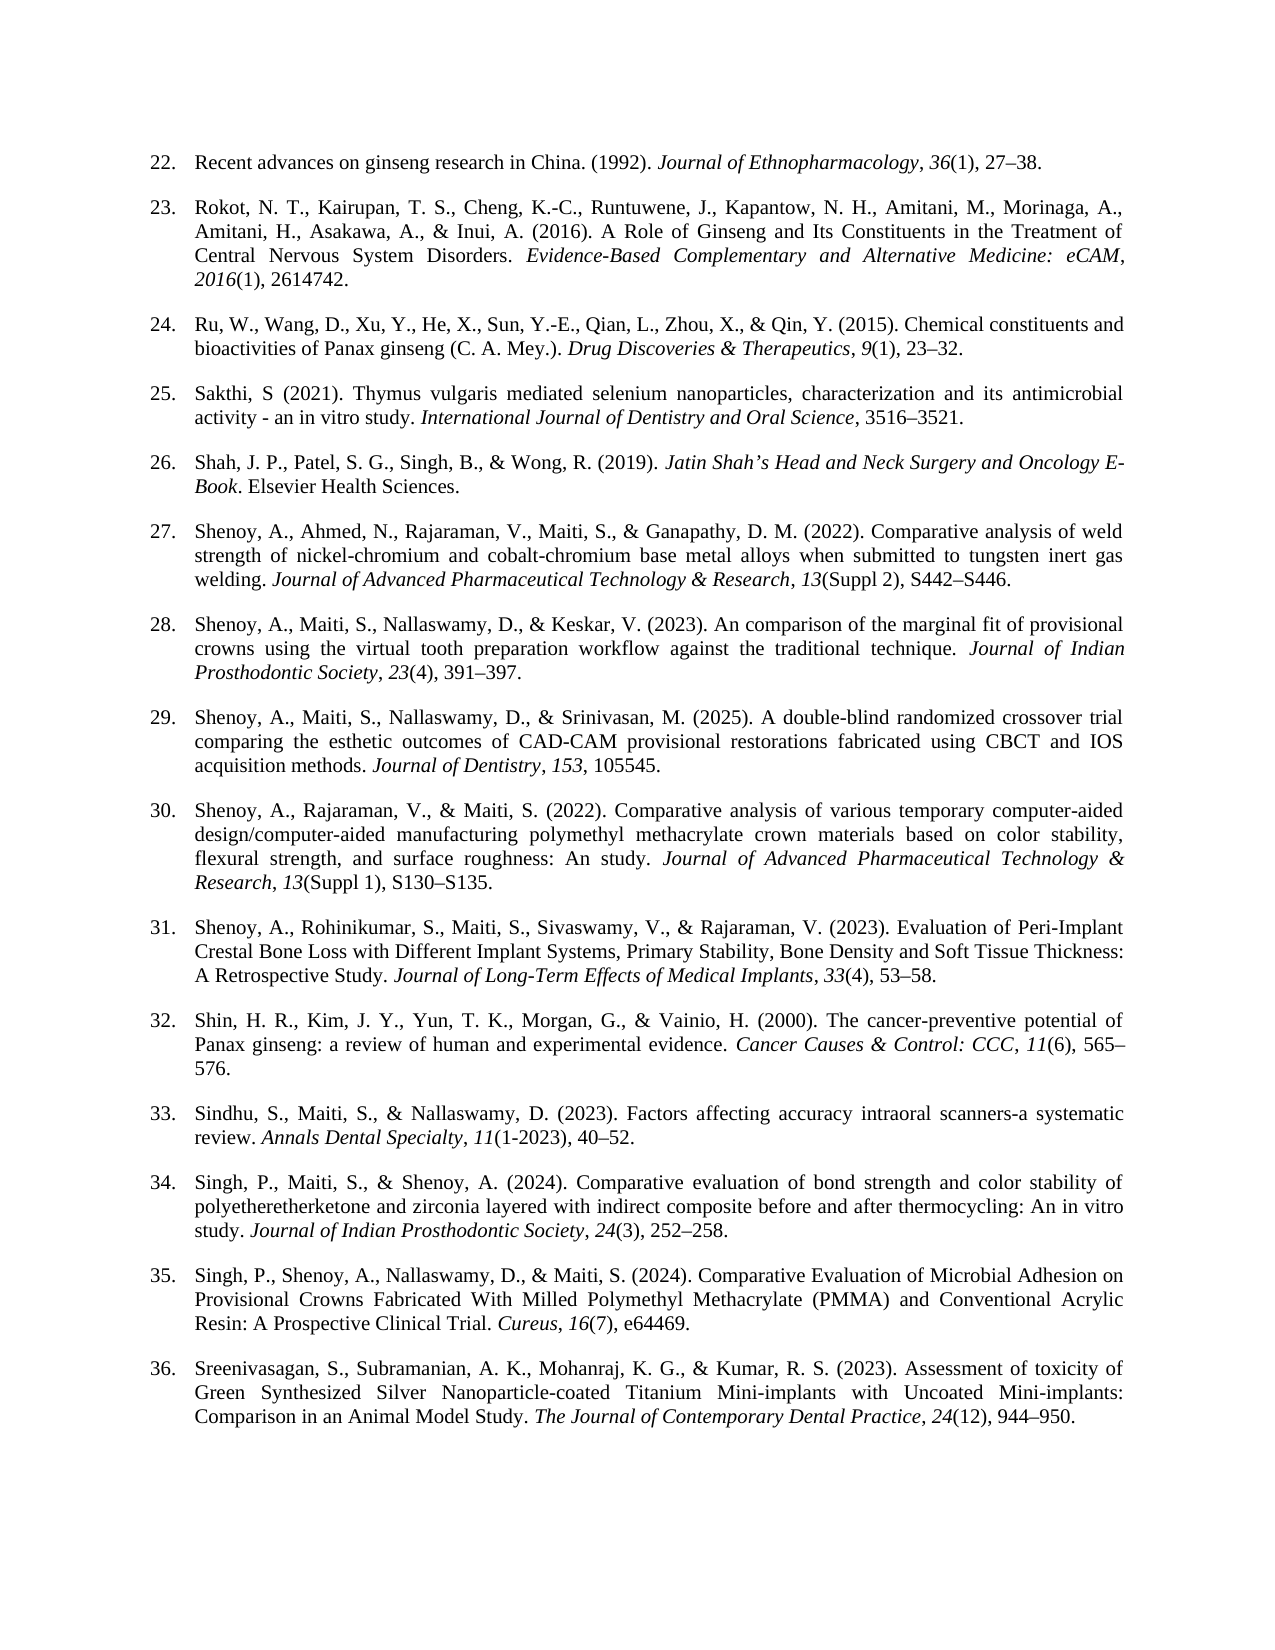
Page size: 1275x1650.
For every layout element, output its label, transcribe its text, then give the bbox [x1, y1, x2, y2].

text Shenoy, A., Rajaraman, V., & Maiti, S. (2022). Comparative analysis of various temporary computer-aided design/computer-aided manufacturing polymethyl methacrylate crown materials based on color stability, flexural strength, and surface roughness: An study. Journal of Advanced Pharmaceutical Technology & Research, 13(Suppl 1), S130–S135. [150, 798, 1125, 894]
text Shenoy, A., Rohinikumar, S., Maiti, S., Sivaswamy, V., & Rajaraman, V. (2023). Evaluation of Peri-Implant Crestal Bone Loss with Different Implant Systems, Primary Stability, Bone Density and Soft Tissue Thickness: A Retrospective Study. Journal of Long-Term Effects of Medical Implants, 33(4), 53–58. [150, 915, 1125, 987]
text Sreenivasagan, S., Subramanian, A. K., Mohanraj, K. G., & Kumar, R. S. (2023). Assessment of toxicity of Green Synthesized Silver Nanoparticle-coated Titanium Mini-implants with Uncoated Mini-implants: Comparison in an Animal Model Study. The Journal of Contemporary Dental Practice, 24(12), 944–950. [150, 1356, 1125, 1428]
text Singh, P., Maiti, S., & Shenoy, A. (2024). Comparative evaluation of bond strength and color stability of polyetheretherketone and zirconia layered with indirect composite before and after thermocycling: An in vitro study. Journal of Indian Prosthodontic Society, 24(3), 252–258. [150, 1170, 1125, 1242]
text Ru, W., Wang, D., Xu, Y., He, X., Sun, Y.-E., Qian, L., Zhou, X., & Qin, Y. (2015). Chemical constituents and bioactivities of Panax ginseng (C. A. Mey.). Drug Discoveries & Therapeutics, 9(1), 23–32. [150, 312, 1125, 360]
text Shah, J. P., Patel, S. G., Singh, B., & Wong, R. (2019). Jatin Shah’s Head and Neck Surgery and Oncology E-Book. Elsevier Health Sciences. [150, 450, 1125, 498]
text Recent advances on ginseng research in China. (1992). Journal of Ethnopharmacology, 36(1), 27–38. [150, 150, 1125, 174]
text Rokot, N. T., Kairupan, T. S., Cheng, K.-C., Runtuwene, J., Kapantow, N. H., Amitani, M., Morinaga, A., Amitani, H., Asakawa, A., & Inui, A. (2016). A Role of Ginseng and Its Constituents in the Treatment of Central Nervous System Disorders. Evidence-Based Complementary and Alternative Medicine: eCAM, 2016(1), 2614742. [150, 195, 1125, 291]
text Shenoy, A., Maiti, S., Nallaswamy, D., & Keskar, V. (2023). An comparison of the marginal fit of provisional crowns using the virtual tooth preparation workflow against the traditional technique. Journal of Indian Prosthodontic Society, 23(4), 391–397. [150, 612, 1125, 684]
text Sindhu, S., Maiti, S., & Nallaswamy, D. (2023). Factors affecting accuracy intraoral scanners-a systematic review. Annals Dental Specialty, 11(1-2023), 40–52. [150, 1101, 1125, 1149]
text Shenoy, A., Ahmed, N., Rajaraman, V., Maiti, S., & Ganapathy, D. M. (2022). Comparative analysis of weld strength of nickel-chromium and cobalt-chromium base metal alloys when submitted to tungsten inert gas welding. Journal of Advanced Pharmaceutical Technology & Research, 13(Suppl 2), S442–S446. [150, 519, 1125, 591]
text Shenoy, A., Maiti, S., Nallaswamy, D., & Srinivasan, M. (2025). A double-blind randomized crossover trial comparing the esthetic outcomes of CAD-CAM provisional restorations fabricated using CBCT and IOS acquisition methods. Journal of Dentistry, 153, 105545. [150, 705, 1125, 777]
text Sakthi, S (2021). Thymus vulgaris mediated selenium nanoparticles, characterization and its antimicrobial activity - an in vitro study. International Journal of Dentistry and Oral Science, 3516–3521. [150, 381, 1125, 429]
text Singh, P., Shenoy, A., Nallaswamy, D., & Maiti, S. (2024). Comparative Evaluation of Microbial Adhesion on Provisional Crowns Fabricated With Milled Polymethyl Methacrylate (PMMA) and Conventional Acrylic Resin: A Prospective Clinical Trial. Cureus, 16(7), e64469. [150, 1263, 1125, 1335]
text Shin, H. R., Kim, J. Y., Yun, T. K., Morgan, G., & Vainio, H. (2000). The cancer-preventive potential of Panax ginseng: a review of human and experimental evidence. Cancer Causes & Control: CCC, 11(6), 565–576. [150, 1008, 1125, 1080]
